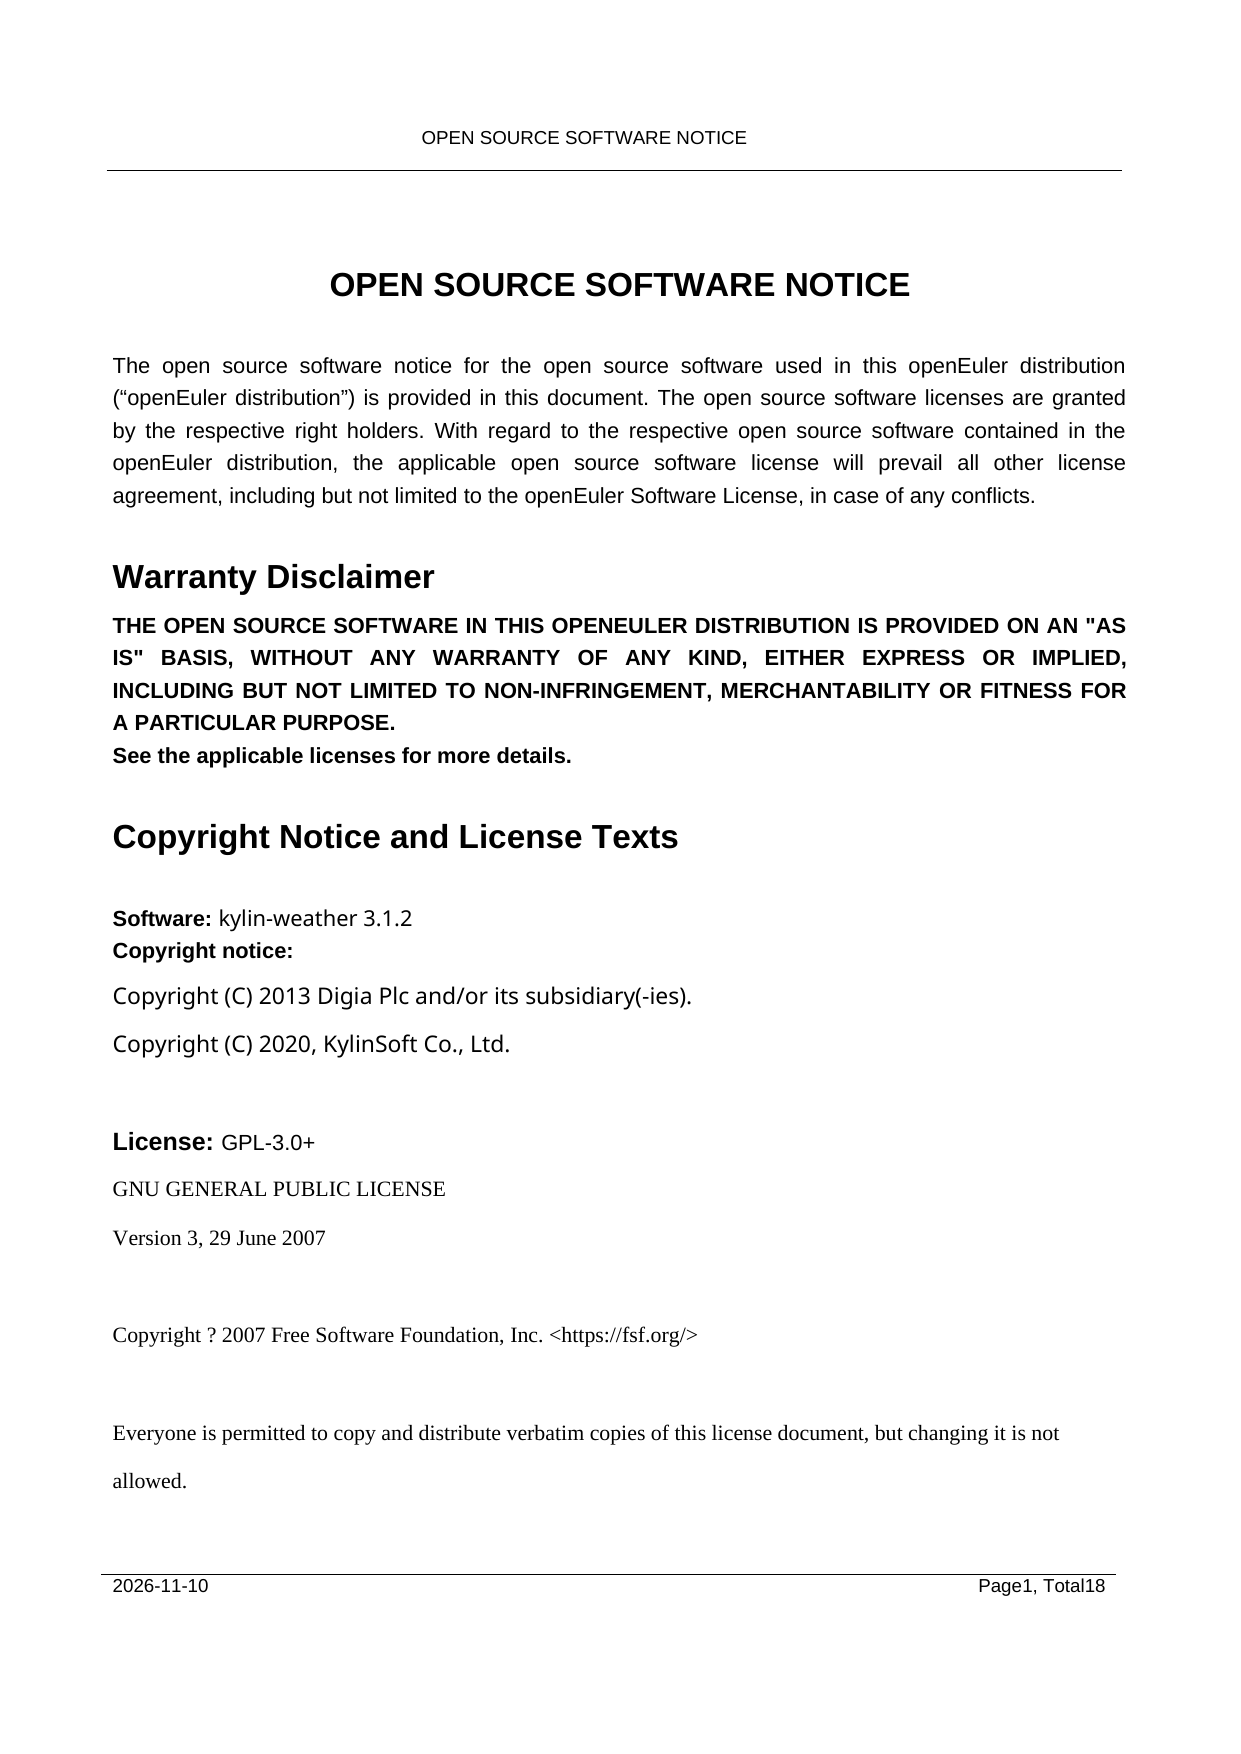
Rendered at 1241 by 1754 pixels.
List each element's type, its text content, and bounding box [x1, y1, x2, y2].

text Copyright Notice and License Texts [112, 804, 1128, 869]
text Copyright notice: [112, 934, 1128, 966]
text THE OPEN SOURCE SOFTWARE IN THIS OPENEULER DISTRIBUTION IS PROVIDED ON AN "AS IS" BASIS, WITHOUT ANY WARRANTY OF ANY KIND, EITHER EXPRESS OR IMPLIED, INCLUDING BUT NOT LIMITED TO NON-INFRINGEMENT, MERCHANTABILITY OR FITNESS FOR A PARTICULAR PURPOSE. See the applicable licenses for more details. [112, 609, 1128, 771]
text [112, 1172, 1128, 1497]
text Copyright (C) 2013 Digia Plc and/or its subsidiary(-ies). Copyright (C) 2020, KylinSoft Co., Ltd. [112, 979, 1128, 1109]
text License: GPL-3.0+ [112, 1125, 1128, 1158]
text The open source software notice for the open source software used in this openEuler distribution (“openEuler distribution”) is provided in this document. The open source software licenses are granted by the respective right holders. With regard to the respective open source software contained in the openEuler distribution, the applicable open source software license will prevail all other license agreement, including but not limited to the openEuler Software License, in case of any conflicts. [112, 349, 1128, 511]
text OPEN SOURCE SOFTWARE NOTICE [112, 251, 1128, 316]
text Warranty Disclaimer [112, 544, 1128, 609]
text Software: kylin-weather 3.1.2 [112, 901, 1128, 934]
